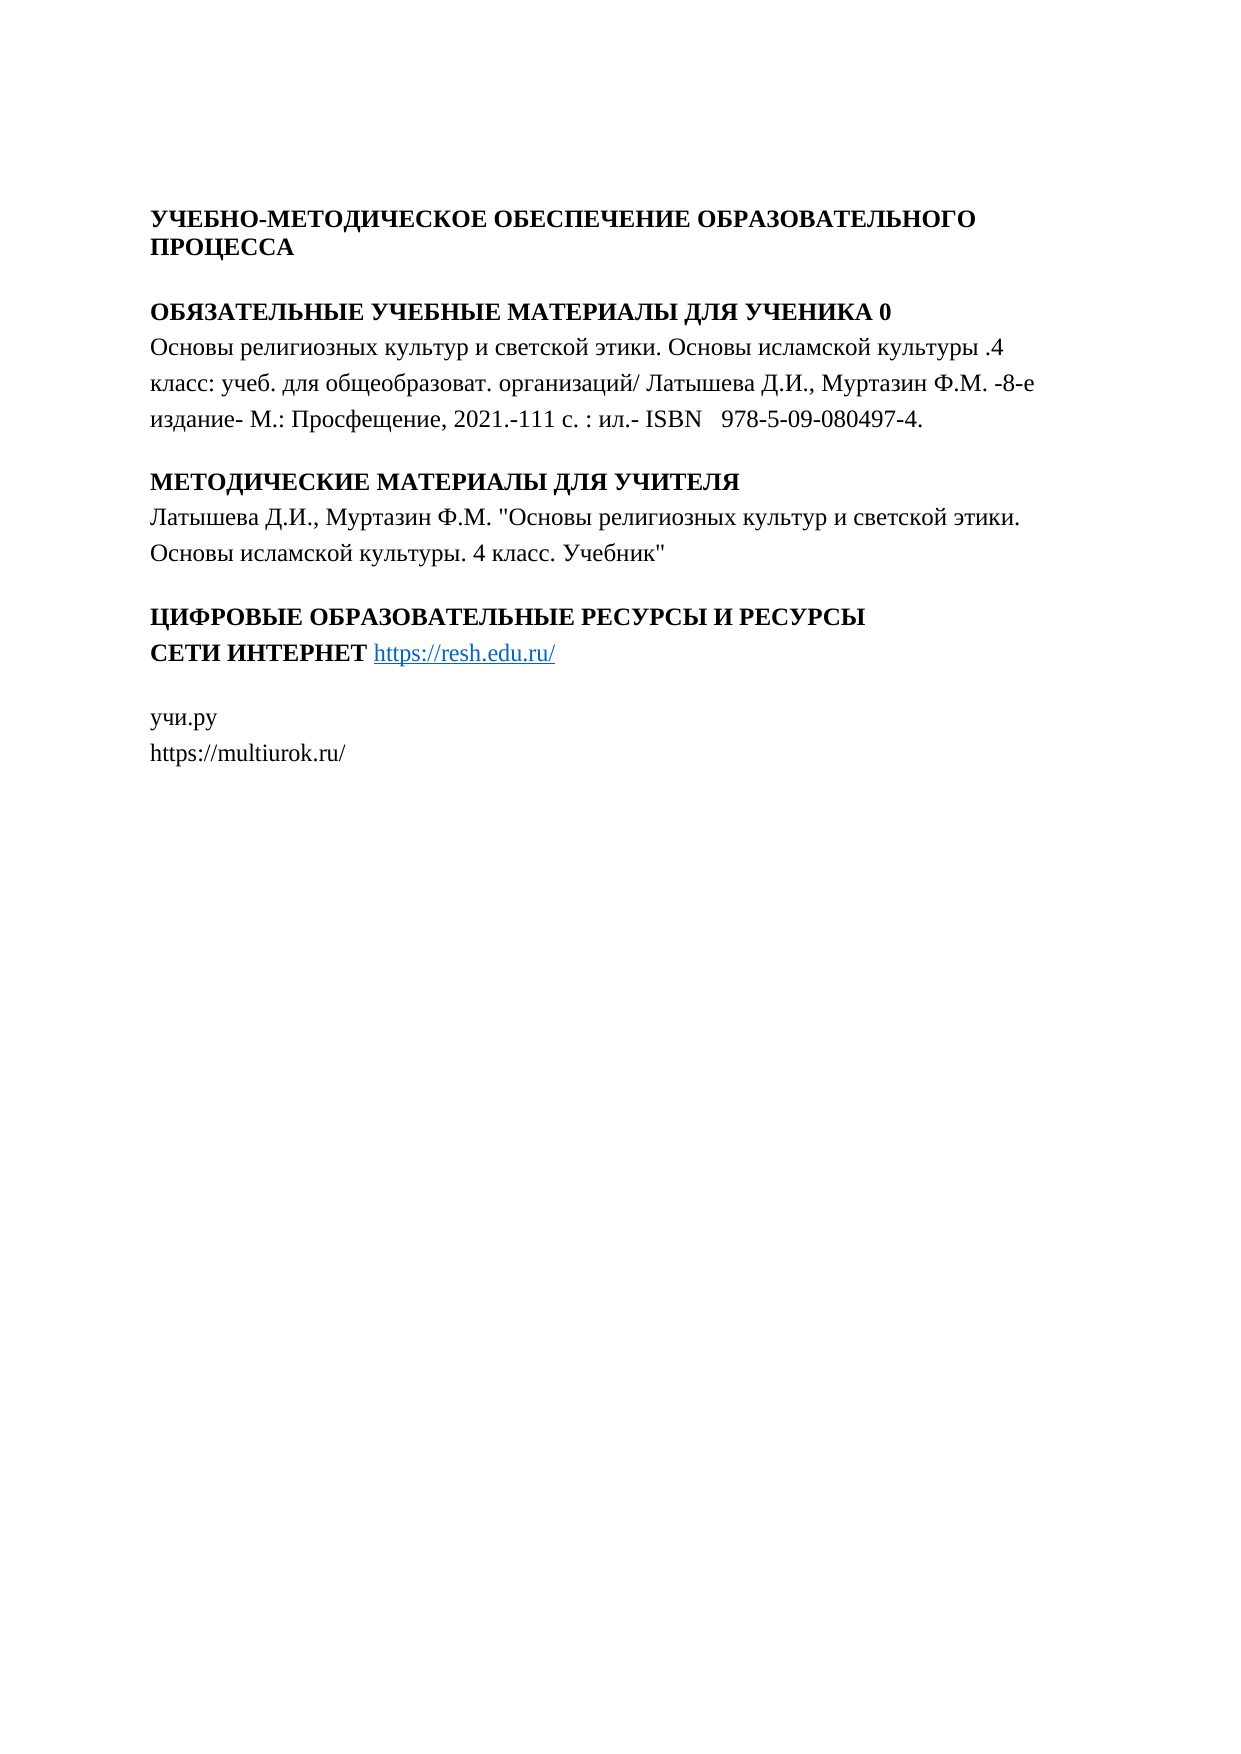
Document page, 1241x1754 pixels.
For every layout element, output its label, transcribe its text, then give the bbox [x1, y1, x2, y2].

text УЧЕБНО-МЕТОДИЧЕСКОЕ ОБЕСПЕЧЕНИЕ ОБРАЗОВАТЕЛЬНОГО ПРОЦЕССА [150, 206, 1090, 261]
text ЦИФРОВЫЕ ОБРАЗОВАТЕЛЬНЫЕ РЕСУРСЫ И РЕСУРСЫ СЕТИ ИНТЕРНЕТ https://resh.edu.ru/ [150, 602, 940, 667]
text МЕТОДИЧЕСКИЕ МАТЕРИАЛЫ ДЛЯ УЧИТЕЛЯ Латышева Д.И., Муртазин Ф.М. "Основы религиозных культур и светской этики. Основы исламской культуры. 4 класс. Учебник" [150, 467, 1075, 567]
text учи.ру https://multiurok.ru/ [150, 702, 940, 767]
text ОБЯЗАТЕЛЬНЫЕ УЧЕБНЫЕ МАТЕРИАЛЫ ДЛЯ УЧЕНИКА 0 Основы религиозных культур и светской этики. Основы исламской культуры .4 класс: учеб. для общеобразоват. организаций/ Латышева Д.И., Муртазин Ф.М. -8-е издание- М.: Просфещение, 2021.-111 с. : ил.- ISBN 978-5-09-080497-4. [150, 297, 1060, 432]
